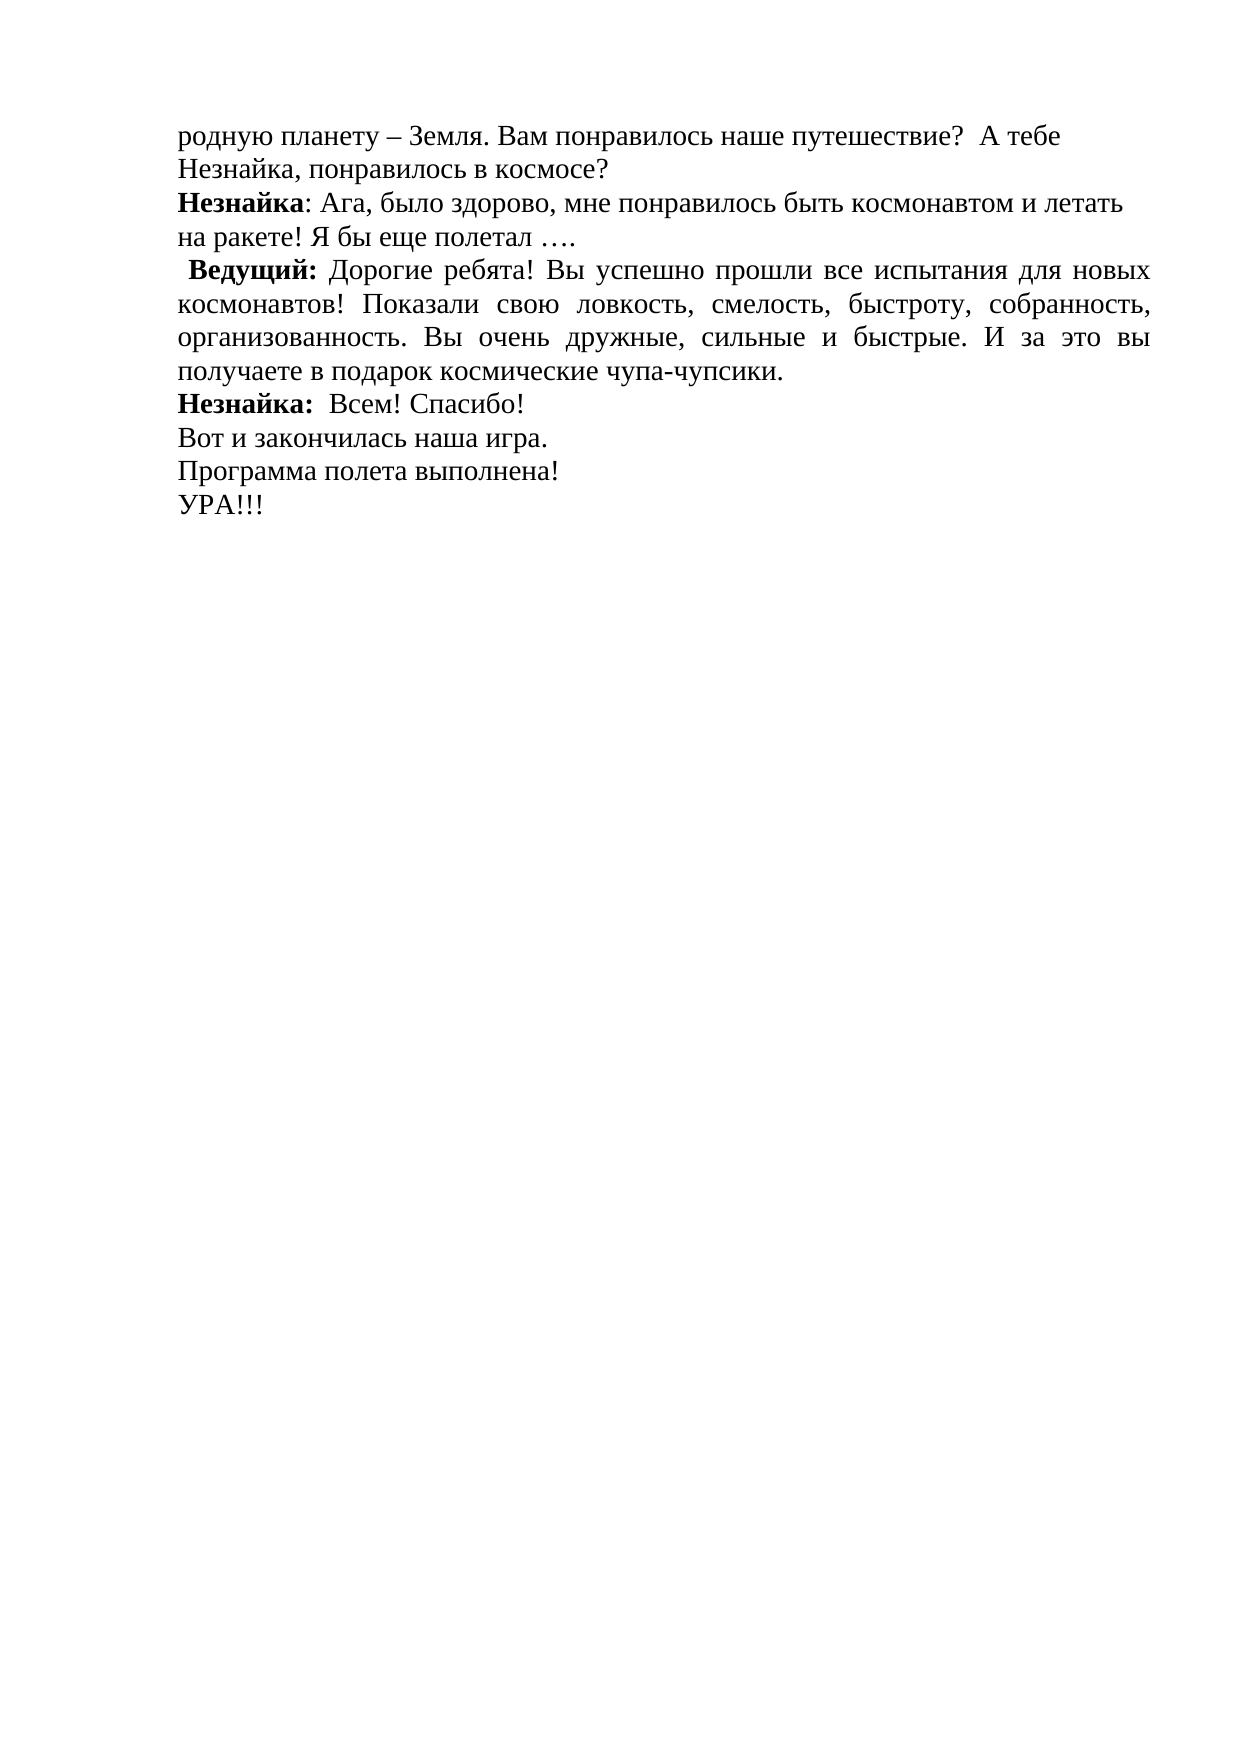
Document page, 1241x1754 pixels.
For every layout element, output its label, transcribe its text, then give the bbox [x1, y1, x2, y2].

text Программа полета выполнена! [177, 453, 1152, 487]
text Вот и закончилась наша игра. [177, 420, 1152, 453]
text Незнайка: Всем! Спасибо! [177, 386, 1152, 420]
text Ведущий: Дорогие ребята! Вы успешно прошли все испытания для новых космонавтов! Показали свою ловкость, смелость, быстроту, собранность, организованность. Вы очень дружные, сильные и быстрые. И за это вы получаете в подарок космические чупа-чупсики. [177, 252, 1152, 386]
text УРА!!! [177, 487, 1152, 521]
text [177, 118, 1152, 185]
text Незнайка: Ага, было здорово, мне понравилось быть космонавтом и летать на ракете! Я бы еще полетал …. [177, 185, 1152, 252]
